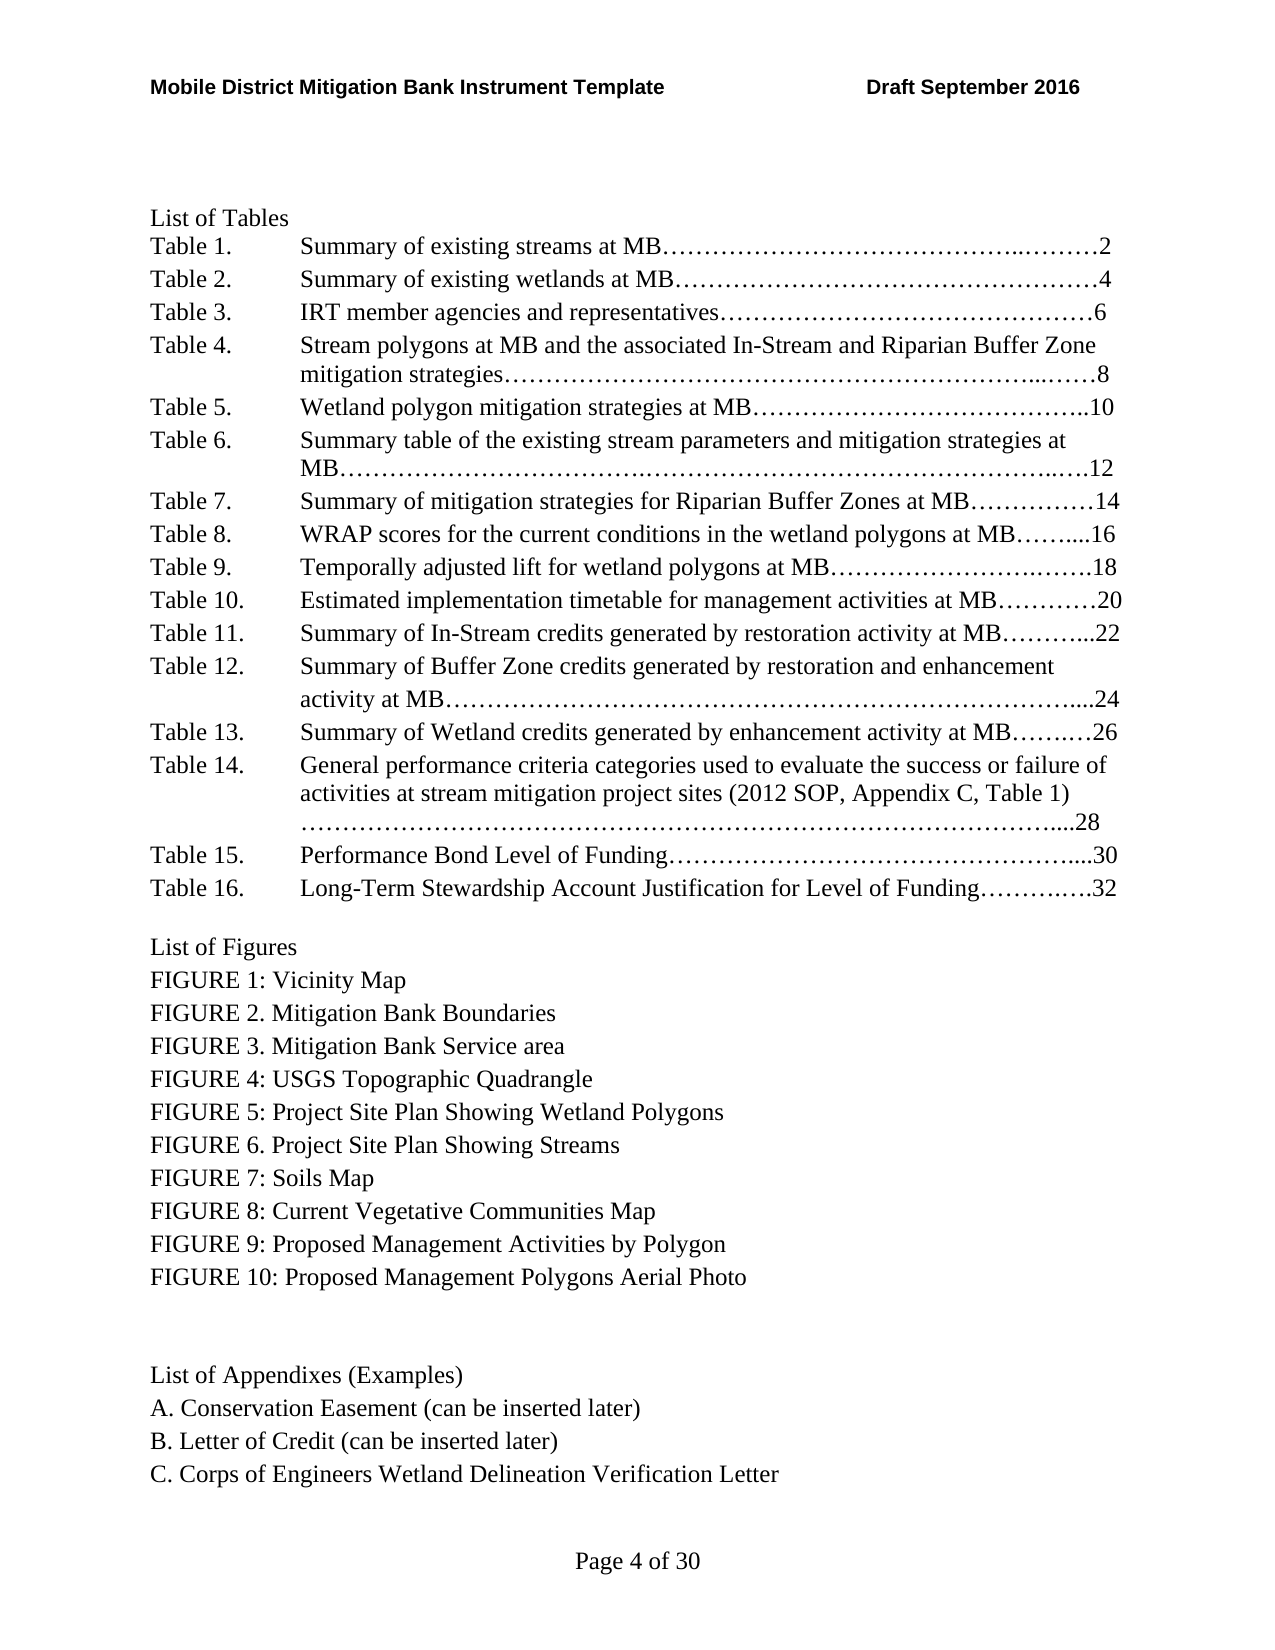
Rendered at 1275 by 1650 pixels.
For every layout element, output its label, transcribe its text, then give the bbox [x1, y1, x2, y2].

text FIGURE 1: Vicinity Map [150, 965, 1125, 994]
text Table 10. Estimated implementation timetable for management activities at MB…………20 [150, 585, 1125, 614]
text A. Conservation Easement (can be inserted later) [150, 1393, 1125, 1422]
text FIGURE 5: Project Site Plan Showing Wetland Polygons [150, 1097, 1125, 1126]
text List of Figures [150, 932, 1125, 961]
text activity at MB…………………………………………………………………....24 [225, 684, 1125, 713]
text Table 16. Long-Term Stewardship Account Justification for Level of Funding……….….32 [150, 873, 1125, 902]
text Table 1. Summary of existing streams at MB……………………………………..………2 [150, 231, 1125, 260]
text Table 7. Summary of mitigation strategies for Riparian Buffer Zones at MB……………14 [150, 486, 1125, 515]
text Table 3. IRT member agencies and representatives………………………………………6 [150, 297, 1125, 326]
text C. Corps of Engineers Wetland Delineation Verification Letter [150, 1459, 1125, 1488]
text FIGURE 9: Proposed Management Activities by Polygon [150, 1229, 1125, 1257]
text FIGURE 7: Soils Map [150, 1163, 1125, 1192]
text Table 9. Temporally adjusted lift for wetland polygons at MB…………………….…….18 [150, 552, 1125, 581]
text FIGURE 2. Mitigation Bank Boundaries [150, 998, 1125, 1027]
text Table 2. Summary of existing wetlands at MB……………………………………………4 [150, 264, 1125, 293]
text Table 12. Summary of Buffer Zone credits generated by restoration and enhancement [150, 651, 1125, 680]
text Table 5. Wetland polygon mitigation strategies at MB…………………………………..10 [150, 392, 1125, 421]
text Table 8. WRAP scores for the current conditions in the wetland polygons at MB……....16 [150, 519, 1125, 548]
text FIGURE 3. Mitigation Bank Service area [150, 1031, 1125, 1060]
text FIGURE 6. Project Site Plan Showing Streams [150, 1130, 1125, 1159]
text Table 14. General performance criteria categories used to evaluate the success or failure of activities at stream mitigation project sites (2012 SOP, Appendix C, Table 1)………………………………………………………………………………....28 [150, 750, 1125, 836]
text Table 4. Stream polygons at MB and the associated In-Stream and Riparian Buffer Zone mitigation strategies………………………………………………………...……8 [150, 330, 1125, 388]
text List of Appendixes (Examples) [150, 1360, 1125, 1389]
text Table 11. Summary of In-Stream credits generated by restoration activity at MB………...22 [150, 618, 1125, 647]
text FIGURE 10: Proposed Management Polygons Aerial Photo [150, 1262, 1125, 1290]
text Table 15. Performance Bond Level of Funding…………………………………………....30 [150, 840, 1125, 869]
text B. Letter of Credit (can be inserted later) [150, 1426, 1125, 1455]
text FIGURE 4: USGS Topographic Quadrangle [150, 1064, 1125, 1093]
text List of Tables [150, 203, 1125, 231]
text FIGURE 8: Current Vegetative Communities Map [150, 1196, 1125, 1224]
text Table 6. Summary table of the existing stream parameters and mitigation strategies at MB……………………………….…………………………………………..….12 [150, 425, 1125, 482]
text Table 13. Summary of Wetland credits generated by enhancement activity at MB…….…26 [150, 717, 1125, 746]
